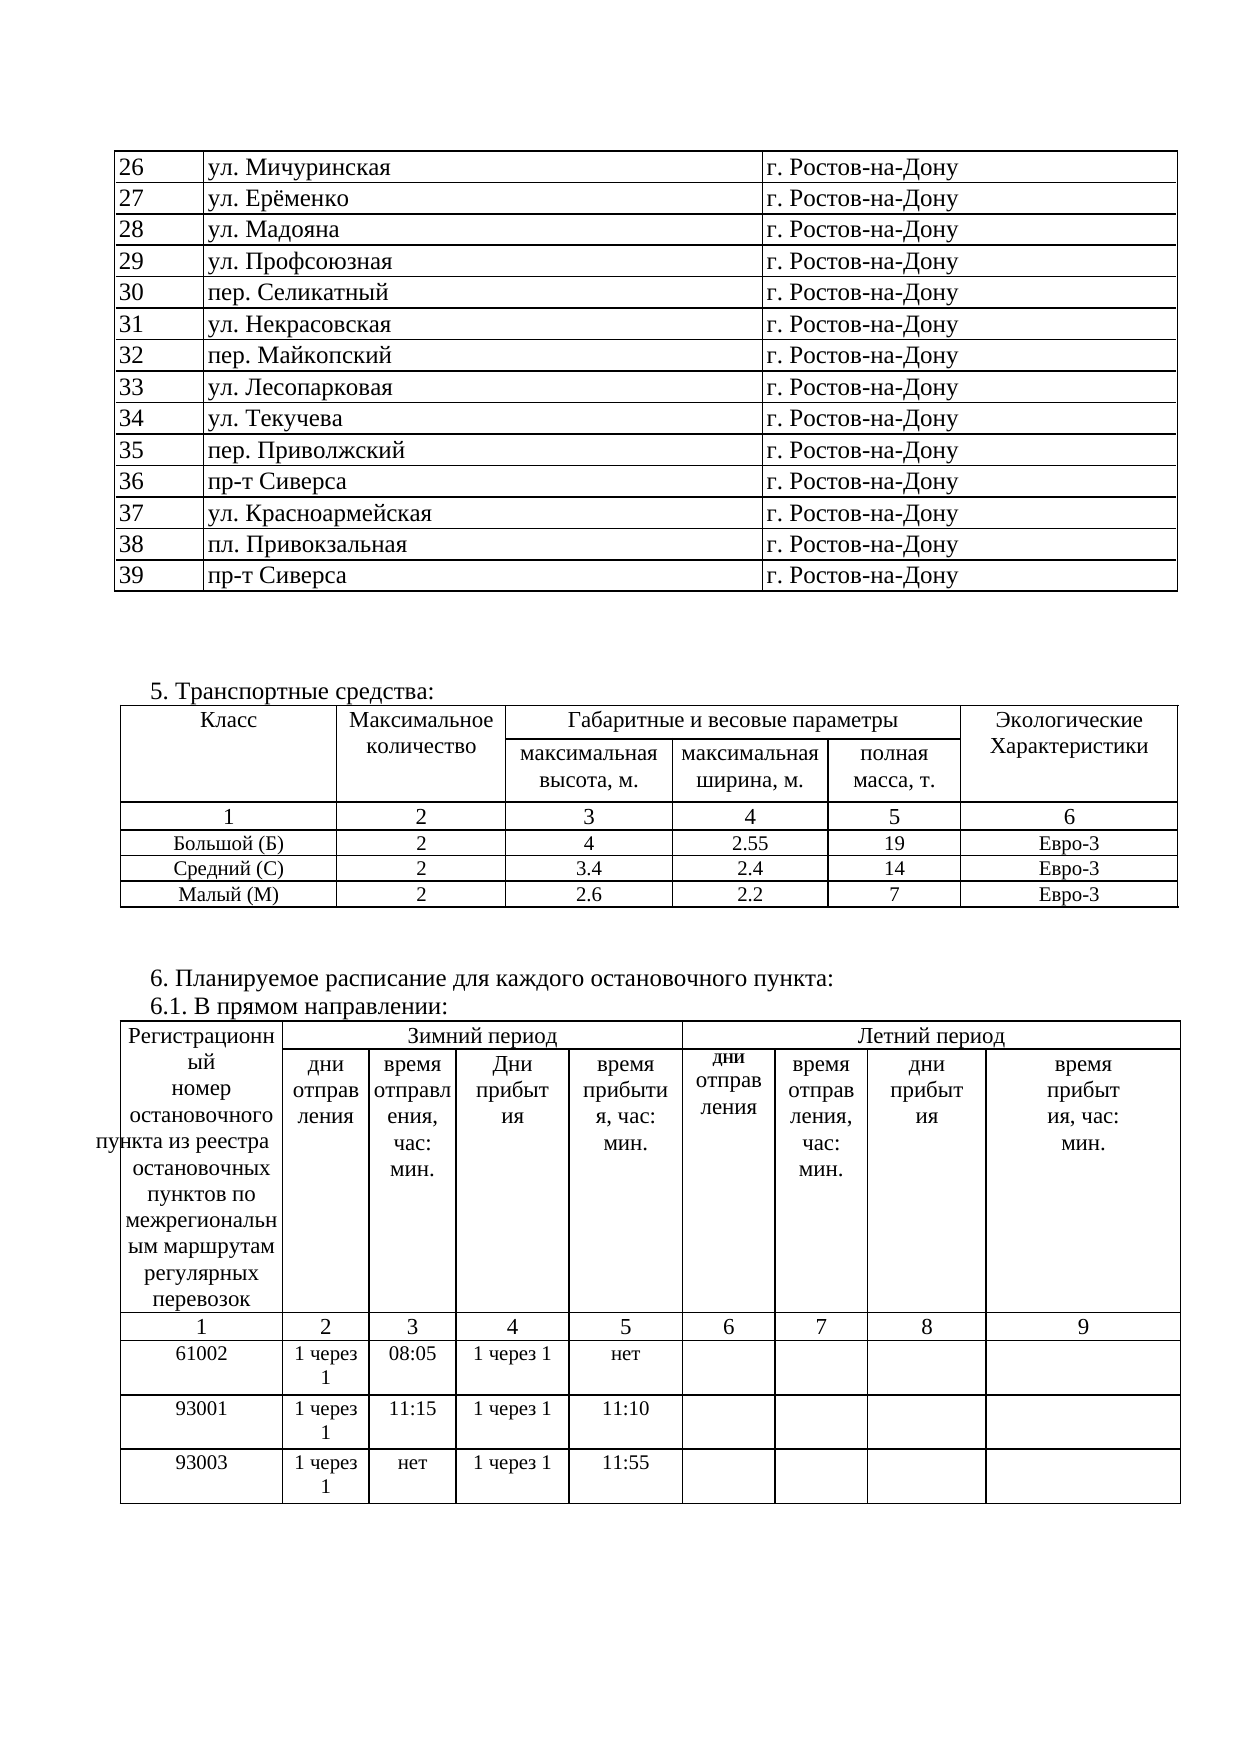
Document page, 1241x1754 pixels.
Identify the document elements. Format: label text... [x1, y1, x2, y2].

table_cell 26 [115, 152, 203, 181]
table_cell нет [370, 1450, 455, 1503]
table_cell 30 [115, 277, 203, 307]
table_cell [683, 1396, 774, 1448]
table_cell 28 [115, 214, 203, 244]
table_cell 2 [337, 856, 505, 880]
table_cell 93003 [121, 1450, 282, 1503]
table_cell время отправл ения, час: мин. [370, 1050, 455, 1312]
table_cell 35 [115, 434, 203, 464]
table_cell [987, 1450, 1180, 1503]
table_cell время отправ ления, час: мин. [776, 1050, 867, 1312]
table_cell максимальная высота, м. [506, 740, 672, 801]
table_cell [683, 1341, 774, 1394]
table_cell 2 [337, 882, 505, 906]
table_cell 6 [683, 1313, 774, 1339]
table_cell 7 [829, 882, 960, 906]
table_cell 1 через 1 [283, 1341, 368, 1394]
table_cell 93001 [121, 1396, 282, 1448]
table_header Максимальное количество [337, 706, 505, 801]
table_cell нет [570, 1341, 682, 1394]
table_cell г. Ростов-на-Дону [763, 339, 1177, 370]
table_cell 1 через 1 [283, 1396, 368, 1448]
table_cell 5 [829, 803, 960, 829]
table_cell г. Ростов-на-Дону [763, 433, 1177, 464]
table_cell ул. Профсоюзная [204, 246, 762, 276]
table_cell 5 [570, 1313, 682, 1339]
table_cell 2.4 [673, 856, 827, 880]
table_cell 8 [868, 1313, 985, 1339]
table_cell Евро-3 [961, 882, 1177, 906]
table_cell Средний (С) [121, 856, 336, 880]
table_cell ул. Лесопарковая [204, 372, 762, 402]
table_cell 11:10 [570, 1396, 682, 1448]
table_cell [987, 1396, 1180, 1448]
table_cell 1 через 1 [457, 1396, 568, 1448]
table_cell 1 через 1 [283, 1450, 368, 1503]
table_cell ул. Некрасовская [204, 309, 762, 339]
table_cell г. Ростов-на-Дону [763, 276, 1177, 307]
table_cell ул. Мичуринская [204, 152, 762, 181]
table_cell полная масса, т. [829, 740, 960, 801]
table_cell 14 [829, 856, 960, 880]
table_cell 33 [115, 371, 203, 402]
table_cell 2 [283, 1313, 368, 1339]
table_cell 4 [457, 1313, 568, 1339]
table_cell 7 [776, 1313, 867, 1339]
table_cell 31 [115, 308, 203, 339]
table_cell г. Ростов-на-Дону [763, 244, 1177, 276]
table_cell 2 [337, 831, 505, 855]
table_cell дни отправ ления [283, 1050, 368, 1312]
table_cell 08:05 [370, 1341, 455, 1394]
table_cell 39 [115, 560, 203, 590]
table_cell Малый (М) [121, 882, 336, 906]
table_cell пл. Привокзальная [204, 529, 762, 559]
table_header Класс [121, 706, 336, 801]
table_cell 1 [121, 803, 336, 829]
table_cell Большой (Б) [121, 831, 336, 855]
table_cell ДНИ отправ ления [683, 1050, 774, 1312]
table_cell пр-т Сиверса [204, 561, 762, 590]
table_cell [776, 1450, 867, 1503]
table_cell г. Ростов-на-Дону [763, 528, 1177, 559]
table_cell 1 через 1 [457, 1450, 568, 1503]
table_cell г. Ростов-на-Дону [763, 370, 1177, 402]
table_cell пер. Селикатный [204, 277, 762, 307]
table_cell 3 [506, 803, 672, 829]
table_cell г. Ростов-на-Дону [763, 496, 1177, 527]
table_cell 2.55 [673, 831, 827, 855]
table_cell 6 [961, 803, 1177, 829]
table_cell 3.4 [506, 856, 672, 880]
table_cell пер. Майкопский [204, 340, 762, 370]
table_cell [776, 1396, 867, 1448]
table_cell ул. Текучева [204, 403, 762, 433]
table_header Зимний период [283, 1022, 682, 1048]
text 6.1. В прямом направлении: [150, 991, 1090, 1020]
table_cell [776, 1341, 867, 1394]
table_cell 29 [115, 245, 203, 276]
table_cell 34 [115, 403, 203, 433]
table_cell пер. Приволжский [204, 435, 762, 464]
table_cell г. Ростов-на-Дону [763, 559, 1177, 590]
table_cell 4 [673, 803, 827, 829]
table_cell дни прибыт ия [868, 1050, 985, 1312]
table_cell 36 [115, 466, 203, 496]
table_cell [868, 1341, 985, 1394]
table_cell ул. Мадояна [204, 215, 762, 244]
table_cell 11:15 [370, 1396, 455, 1448]
table_header Летний период [683, 1022, 1180, 1048]
table_cell г. Ростов-на-Дону [763, 213, 1177, 244]
table_cell 1 [121, 1313, 282, 1339]
table_cell максимальная ширина, м. [673, 740, 827, 801]
table_header Габаритные и весовые параметры [506, 706, 960, 738]
table_cell Дни прибыт ия [457, 1050, 568, 1312]
table_cell г. Ростов-на-Дону [763, 465, 1177, 496]
table_cell 27 [115, 183, 203, 213]
table_cell время прибыти я, час: мин. [570, 1050, 682, 1312]
table_cell 2.2 [673, 882, 827, 906]
table_cell 32 [115, 340, 203, 370]
table_cell Евро-3 [961, 831, 1177, 855]
table_cell [987, 1341, 1180, 1394]
table_cell ул. Красноармейская [204, 498, 762, 527]
table_cell 1 через 1 [457, 1341, 568, 1394]
table_cell г. Ростов-на-Дону [763, 181, 1177, 213]
table_cell г. Ростов-на-Дону [763, 307, 1177, 339]
table_cell 3 [370, 1313, 455, 1339]
table_cell г. Ростов-на-Дону [763, 152, 1177, 181]
table_cell г. Ростов-на-Дону [763, 402, 1177, 433]
table_cell 4 [506, 831, 672, 855]
table_cell [868, 1396, 985, 1448]
table_cell 19 [829, 831, 960, 855]
table_cell [868, 1450, 985, 1503]
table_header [121, 1022, 282, 1312]
table_cell время прибыт ия, час: мин. [987, 1050, 1180, 1312]
table_cell 11:55 [570, 1450, 682, 1503]
text 5. Транспортные средства: [150, 676, 1090, 704]
text 6. Планируемое расписание для каждого остановочного пункта: [150, 963, 1090, 991]
table_cell 9 [987, 1313, 1180, 1339]
table_cell 61002 [121, 1341, 282, 1394]
table_cell 2 [337, 803, 505, 829]
table_cell [683, 1450, 774, 1503]
table_cell Евро-3 [961, 856, 1177, 880]
table_header Экологические Характеристики [961, 706, 1177, 801]
table_cell пр-т Сиверса [204, 466, 762, 496]
table_cell ул. Ерёменко [204, 183, 762, 213]
table_cell 37 [115, 497, 203, 527]
table_cell 38 [115, 529, 203, 559]
table_cell 2.6 [506, 882, 672, 906]
